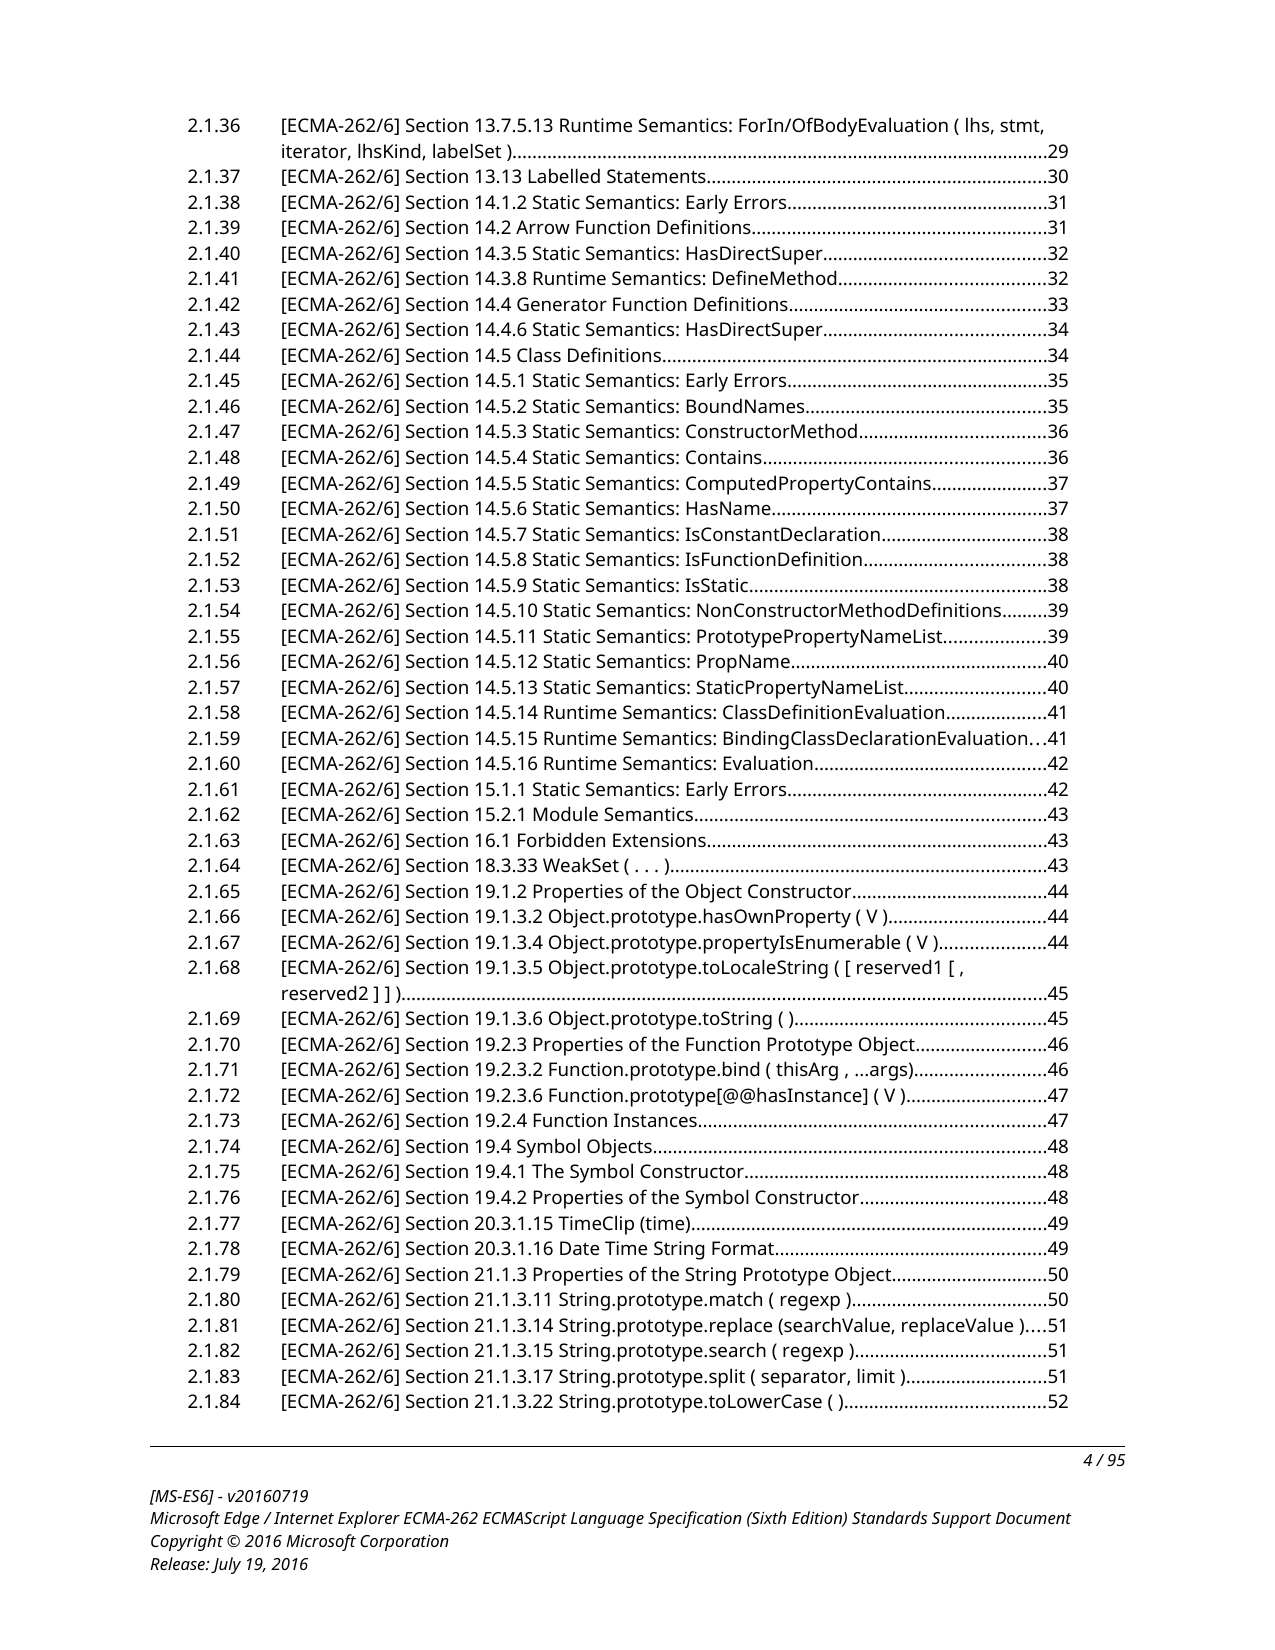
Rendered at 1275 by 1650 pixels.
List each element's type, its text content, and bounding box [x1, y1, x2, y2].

text 2.1.36 [ECMA-262/6] Section 13.7.5.13 Runtime Semantics: ForIn/OfBodyEvaluation ( lhs, stmt, iterator, lhsKind, labelSet ) 29 [187, 112, 1078, 163]
text 2.1.56 [ECMA-262/6] Section 14.5.12 Static Semantics: PropName 40 [187, 648, 1078, 674]
text 2.1.38 [ECMA-262/6] Section 14.1.2 Static Semantics: Early Errors 31 [187, 189, 1078, 214]
text 2.1.42 [ECMA-262/6] Section 14.4 Generator Function Definitions 33 [187, 291, 1078, 317]
text 2.1.53 [ECMA-262/6] Section 14.5.9 Static Semantics: IsStatic 38 [187, 572, 1078, 597]
text 2.1.37 [ECMA-262/6] Section 13.13 Labelled Statements 30 [187, 163, 1078, 189]
text 2.1.46 [ECMA-262/6] Section 14.5.2 Static Semantics: BoundNames 35 [187, 393, 1078, 419]
text 2.1.64 [ECMA-262/6] Section 18.3.33 WeakSet ( . . . ) 43 [187, 853, 1078, 878]
text 2.1.54 [ECMA-262/6] Section 14.5.10 Static Semantics: NonConstructorMethodDefinitions 39 [187, 597, 1078, 623]
text 2.1.72 [ECMA-262/6] Section 19.2.3.6 Function.prototype[@@hasInstance] ( V ) 47 [187, 1082, 1078, 1108]
text 2.1.70 [ECMA-262/6] Section 19.2.3 Properties of the Function Prototype Object 46 [187, 1031, 1078, 1057]
text 2.1.68 [ECMA-262/6] Section 19.1.3.5 Object.prototype.toLocaleString ( [ reserved1 [ , reserved2 ] ] ) 45 [187, 955, 1078, 1006]
text 2.1.48 [ECMA-262/6] Section 14.5.4 Static Semantics: Contains 36 [187, 444, 1078, 470]
text 2.1.83 [ECMA-262/6] Section 21.1.3.17 String.prototype.split ( separator, limit ) 51 [187, 1363, 1078, 1388]
text 2.1.60 [ECMA-262/6] Section 14.5.16 Runtime Semantics: Evaluation 42 [187, 751, 1078, 776]
text 2.1.51 [ECMA-262/6] Section 14.5.7 Static Semantics: IsConstantDeclaration 38 [187, 521, 1078, 546]
text 2.1.81 [ECMA-262/6] Section 21.1.3.14 String.prototype.replace (searchValue, replaceValue ) 51 [187, 1312, 1078, 1337]
text 2.1.61 [ECMA-262/6] Section 15.1.1 Static Semantics: Early Errors 42 [187, 776, 1078, 802]
text 2.1.40 [ECMA-262/6] Section 14.3.5 Static Semantics: HasDirectSuper 32 [187, 240, 1078, 266]
text 2.1.44 [ECMA-262/6] Section 14.5 Class Definitions 34 [187, 342, 1078, 368]
text 2.1.66 [ECMA-262/6] Section 19.1.3.2 Object.prototype.hasOwnProperty ( V ) 44 [187, 904, 1078, 929]
text 2.1.58 [ECMA-262/6] Section 14.5.14 Runtime Semantics: ClassDefinitionEvaluation 41 [187, 699, 1078, 725]
text 2.1.67 [ECMA-262/6] Section 19.1.3.4 Object.prototype.propertyIsEnumerable ( V ) 44 [187, 929, 1078, 955]
text 2.1.77 [ECMA-262/6] Section 20.3.1.15 TimeClip (time) 49 [187, 1210, 1078, 1235]
text 2.1.71 [ECMA-262/6] Section 19.2.3.2 Function.prototype.bind ( thisArg , ...args) 46 [187, 1057, 1078, 1082]
text 2.1.62 [ECMA-262/6] Section 15.2.1 Module Semantics 43 [187, 802, 1078, 827]
text 2.1.45 [ECMA-262/6] Section 14.5.1 Static Semantics: Early Errors 35 [187, 368, 1078, 393]
text 2.1.41 [ECMA-262/6] Section 14.3.8 Runtime Semantics: DefineMethod 32 [187, 266, 1078, 291]
text 2.1.75 [ECMA-262/6] Section 19.4.1 The Symbol Constructor 48 [187, 1159, 1078, 1184]
text 2.1.84 [ECMA-262/6] Section 21.1.3.22 String.prototype.toLowerCase ( ) 52 [187, 1388, 1078, 1414]
text 2.1.65 [ECMA-262/6] Section 19.1.2 Properties of the Object Constructor 44 [187, 878, 1078, 904]
text 2.1.39 [ECMA-262/6] Section 14.2 Arrow Function Definitions 31 [187, 214, 1078, 240]
text 2.1.73 [ECMA-262/6] Section 19.2.4 Function Instances 47 [187, 1108, 1078, 1133]
text 2.1.69 [ECMA-262/6] Section 19.1.3.6 Object.prototype.toString ( ) 45 [187, 1006, 1078, 1031]
text 2.1.52 [ECMA-262/6] Section 14.5.8 Static Semantics: IsFunctionDefinition 38 [187, 546, 1078, 572]
text 2.1.82 [ECMA-262/6] Section 21.1.3.15 String.prototype.search ( regexp ) 51 [187, 1337, 1078, 1363]
text 2.1.63 [ECMA-262/6] Section 16.1 Forbidden Extensions 43 [187, 827, 1078, 853]
text 2.1.59 [ECMA-262/6] Section 14.5.15 Runtime Semantics: BindingClassDeclarationEvaluation 41 [187, 725, 1078, 751]
text 2.1.50 [ECMA-262/6] Section 14.5.6 Static Semantics: HasName 37 [187, 495, 1078, 521]
text 2.1.49 [ECMA-262/6] Section 14.5.5 Static Semantics: ComputedPropertyContains 37 [187, 470, 1078, 495]
text 2.1.47 [ECMA-262/6] Section 14.5.3 Static Semantics: ConstructorMethod 36 [187, 419, 1078, 444]
text 2.1.78 [ECMA-262/6] Section 20.3.1.16 Date Time String Format 49 [187, 1235, 1078, 1261]
text 2.1.80 [ECMA-262/6] Section 21.1.3.11 String.prototype.match ( regexp ) 50 [187, 1286, 1078, 1312]
text 2.1.79 [ECMA-262/6] Section 21.1.3 Properties of the String Prototype Object 50 [187, 1261, 1078, 1286]
text 2.1.43 [ECMA-262/6] Section 14.4.6 Static Semantics: HasDirectSuper 34 [187, 317, 1078, 342]
text 2.1.55 [ECMA-262/6] Section 14.5.11 Static Semantics: PrototypePropertyNameList 39 [187, 623, 1078, 648]
text 2.1.76 [ECMA-262/6] Section 19.4.2 Properties of the Symbol Constructor 48 [187, 1184, 1078, 1210]
text 2.1.57 [ECMA-262/6] Section 14.5.13 Static Semantics: StaticPropertyNameList 40 [187, 674, 1078, 699]
text 2.1.74 [ECMA-262/6] Section 19.4 Symbol Objects 48 [187, 1133, 1078, 1159]
